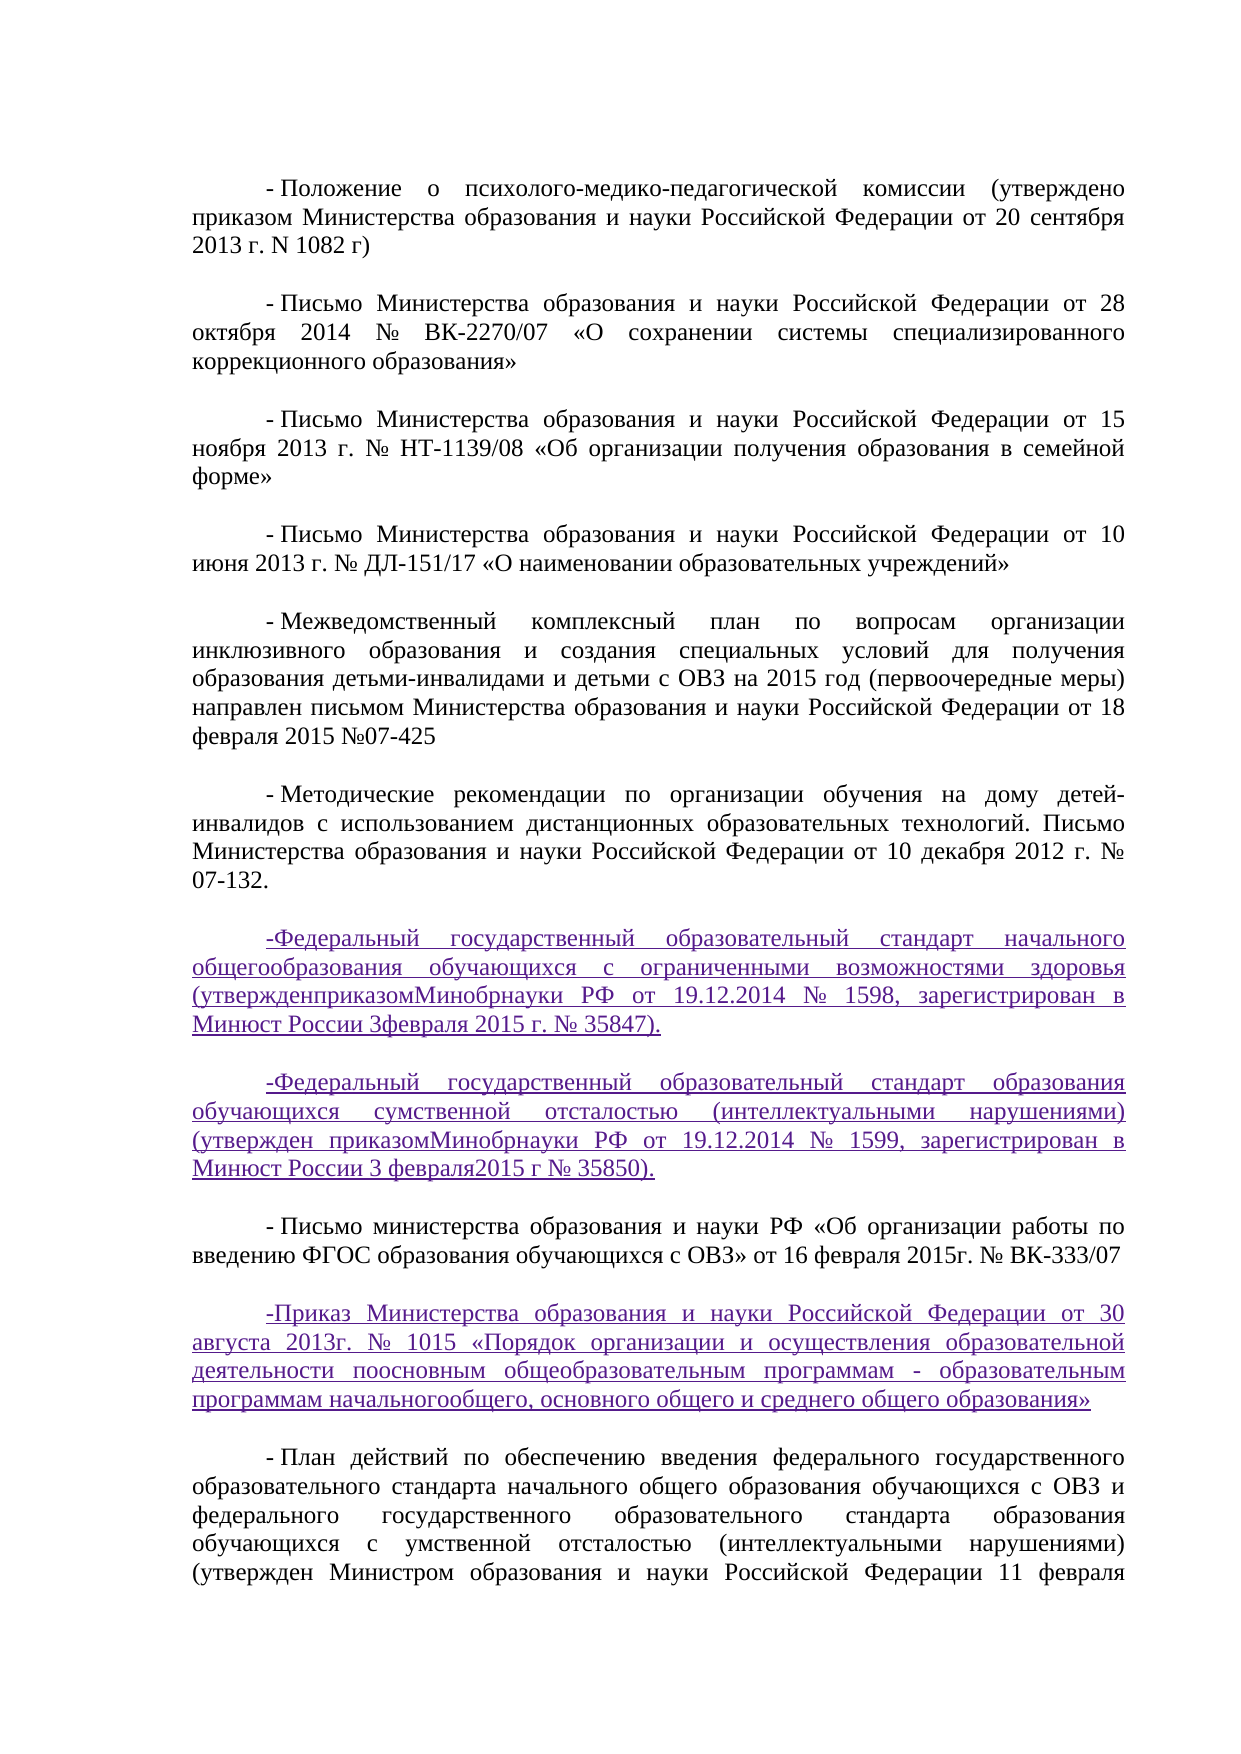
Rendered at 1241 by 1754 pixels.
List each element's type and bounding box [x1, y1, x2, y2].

table_header [166, 118, 1152, 1612]
